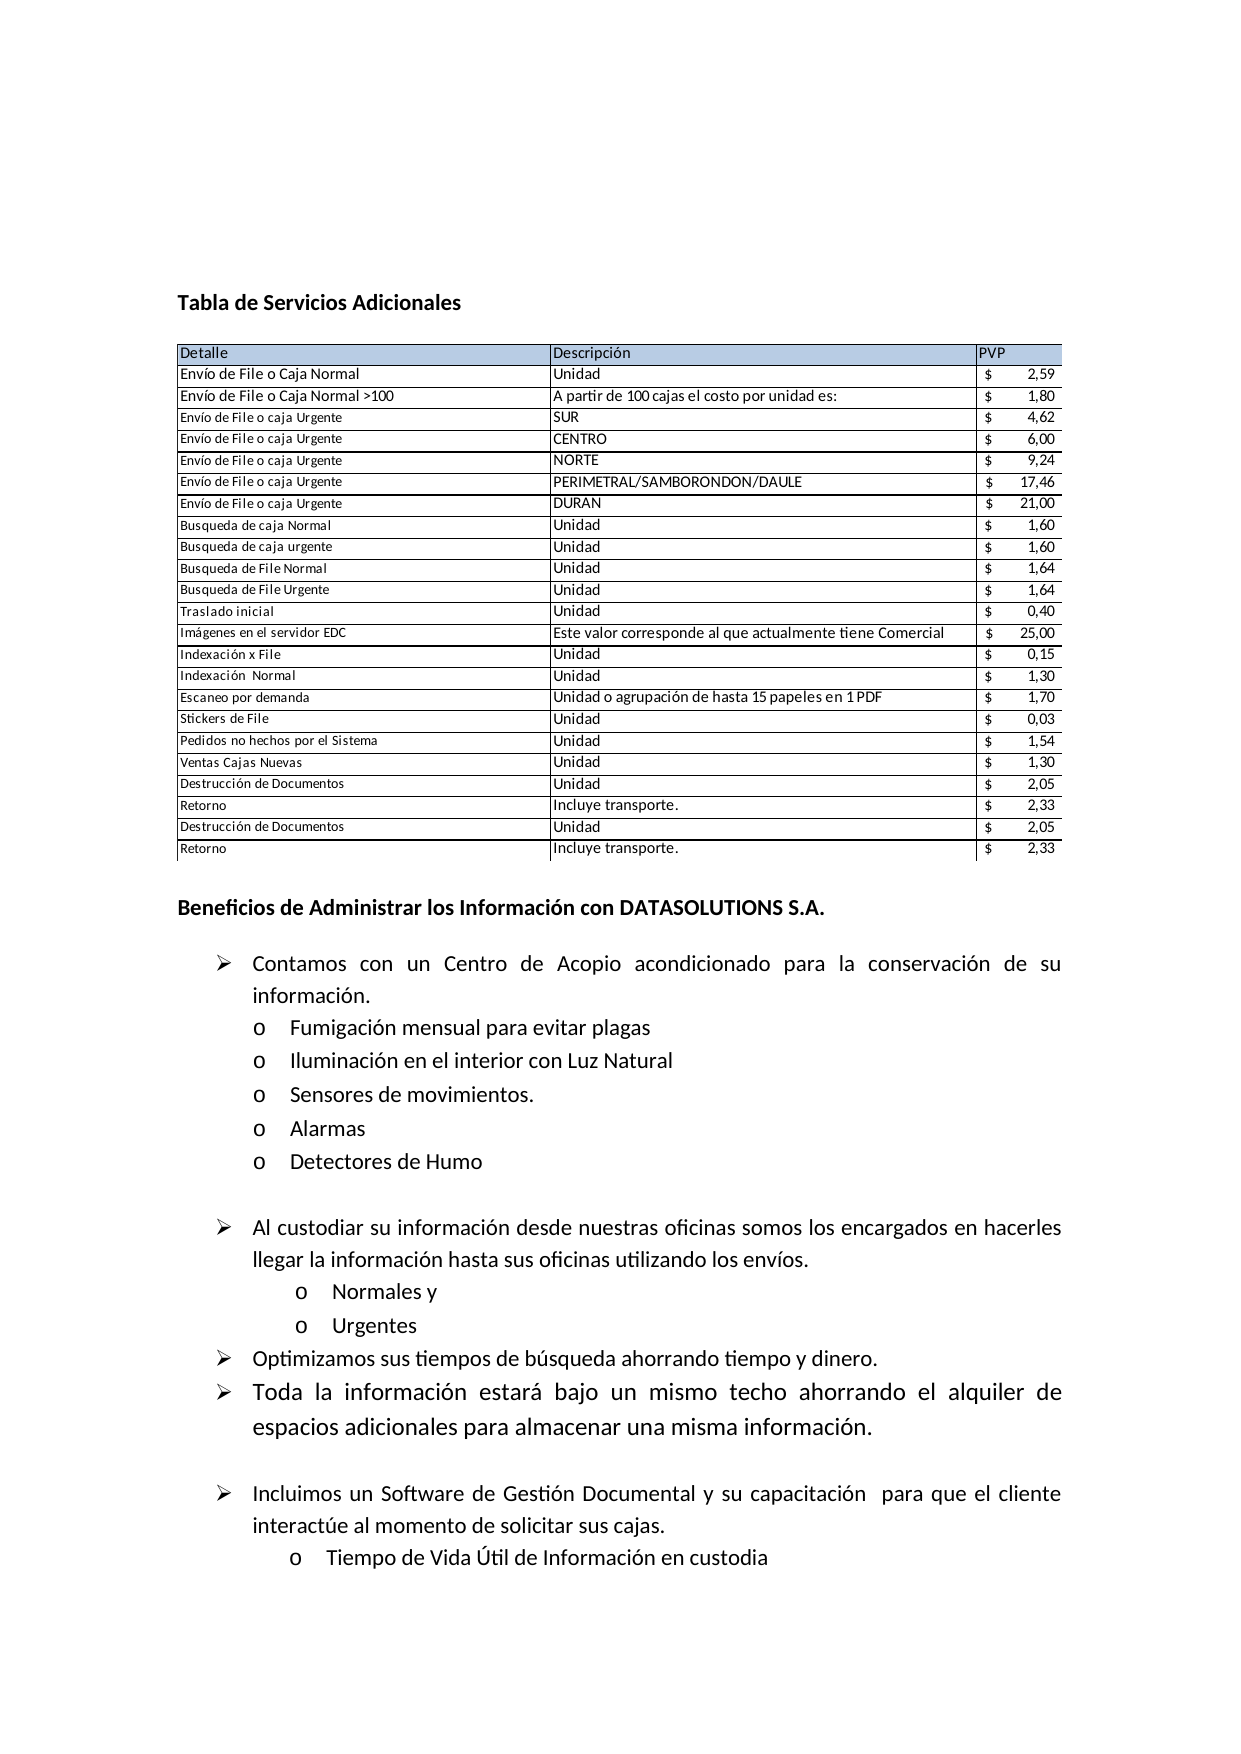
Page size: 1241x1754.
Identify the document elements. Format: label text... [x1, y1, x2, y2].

text Beneficios de Administrar los Información con DATASOLUTIONS S.A. [177, 893, 1063, 921]
list Incluimos un Software de Gestión Documental y su capacitación para que el cliente interactúe al momento de solicitar sus cajas. [215, 1479, 1063, 1539]
list Sensores de movimientos. [252, 1080, 1063, 1109]
list Optimizamos sus tiempos de búsqueda ahorrando tiempo y dinero. [215, 1344, 1063, 1372]
list Fumigación mensual para evitar plagas [252, 1013, 1063, 1042]
list Tiempo de Vida Útil de Información en custodia [288, 1543, 1063, 1572]
list Toda la información estará bajo un mismo techo ahorrando el alquiler de espacios adicionales para almacenar una misma información. [215, 1377, 1063, 1442]
list Alarmas [252, 1114, 1063, 1143]
list Iluminación en el interior con Luz Natural [252, 1047, 1063, 1076]
list Contamos con un Centro de Acopio acondicionado para la conservación de su información. [215, 949, 1063, 1009]
list Urgentes [294, 1311, 1063, 1340]
list Al custodiar su información desde nuestras oficinas somos los encargados en hacerles llegar la información hasta sus oficinas utilizando los envíos. [215, 1213, 1063, 1273]
list Normales y [294, 1277, 1063, 1306]
text Tabla de Servicios Adicionales [177, 288, 1063, 316]
list Detectores de Humo [252, 1147, 1063, 1176]
